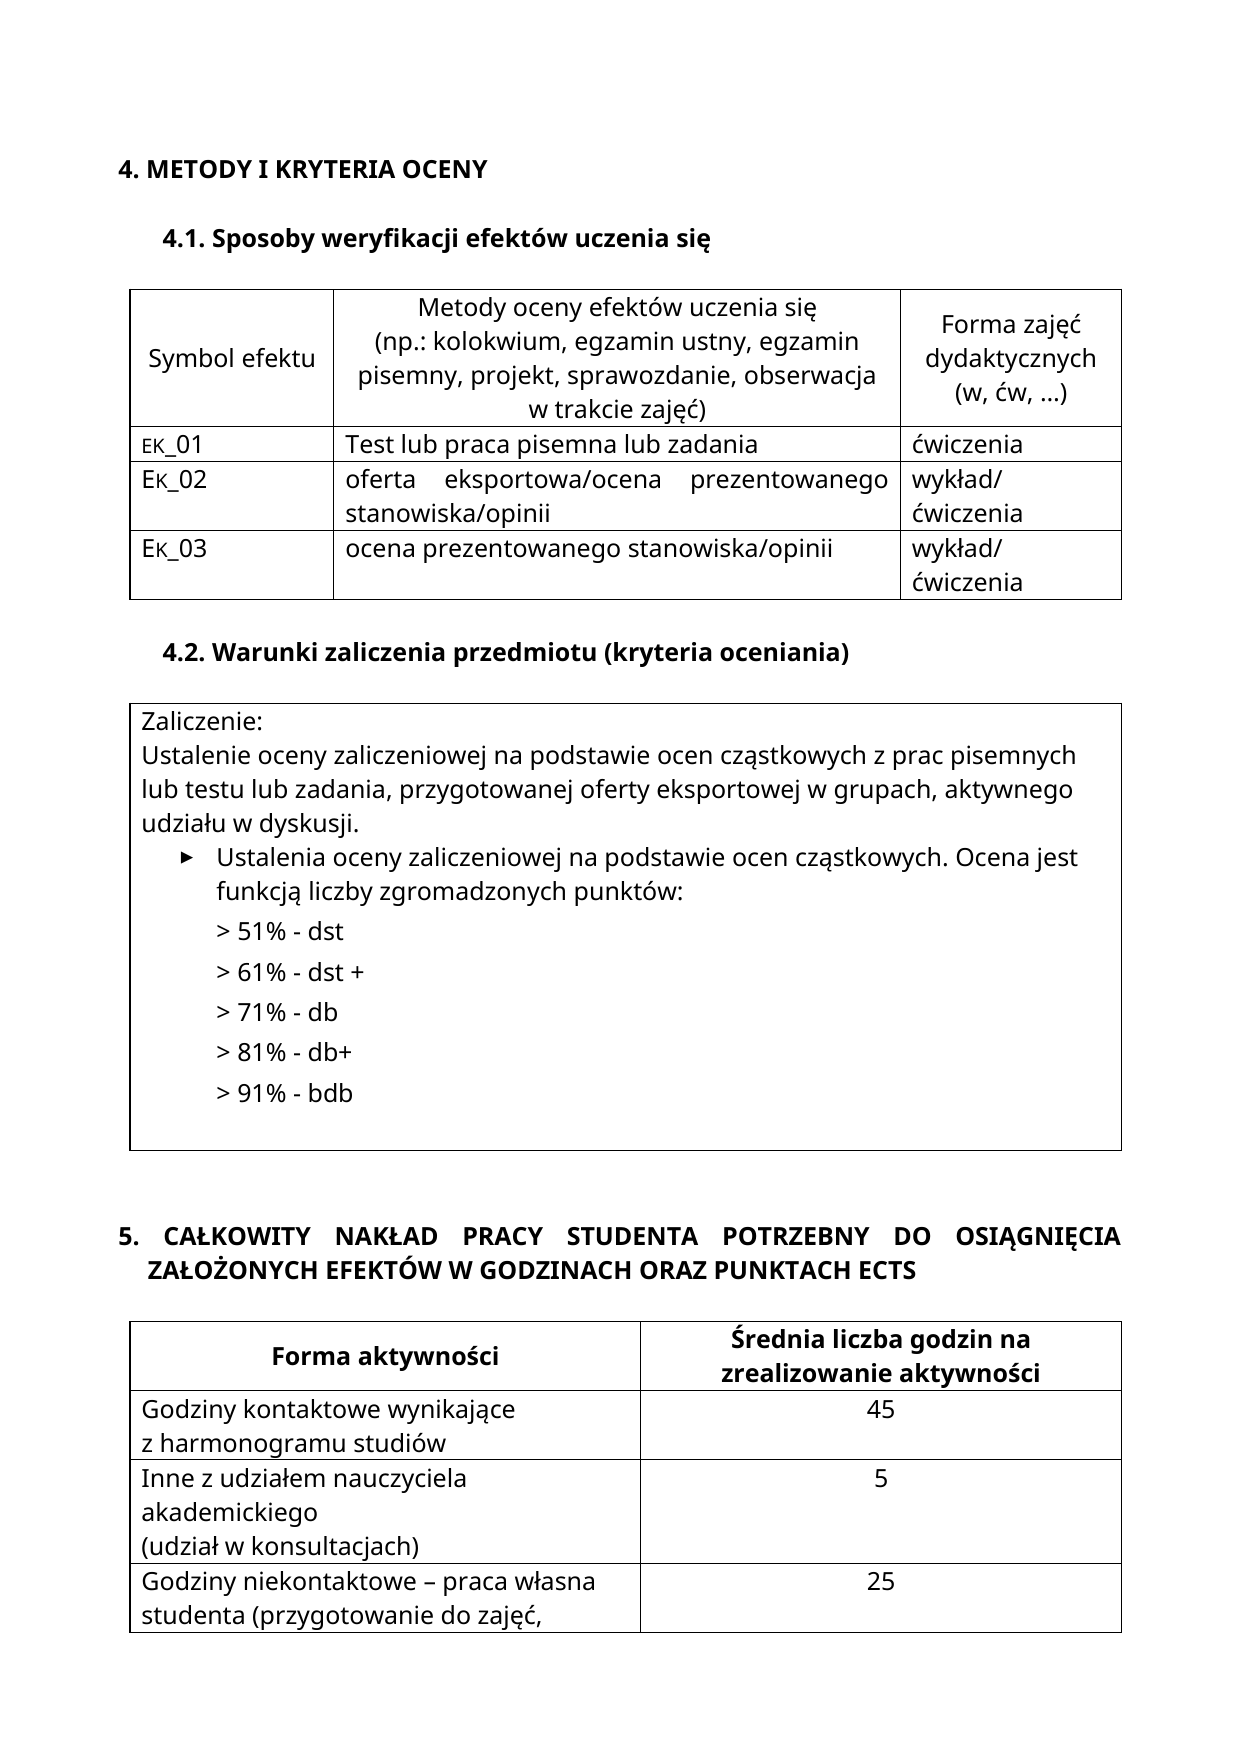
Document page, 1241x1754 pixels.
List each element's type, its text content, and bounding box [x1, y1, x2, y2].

table_cell Godziny kontaktowe wynikające z harmonogramu studiów [131, 1391, 640, 1459]
table_header Forma aktywności [131, 1322, 640, 1390]
table_header Średnia liczba godzin na zrealizowanie aktywności [641, 1322, 1121, 1390]
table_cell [131, 1564, 640, 1632]
table_header Metody oceny efektów uczenia się (np.: kolokwium, egzamin ustny, egzamin pisemny, projekt, sprawozdanie, obserwacja w trakcie zajęć) [334, 290, 900, 426]
table_cell 25 [641, 1564, 1121, 1632]
table_cell 5 [641, 1460, 1121, 1563]
table_header Forma zajęć dydaktycznych (w, ćw, …) [901, 290, 1121, 426]
table_cell ek_01 [131, 427, 333, 461]
table_cell Ek_03 [131, 531, 333, 599]
table_cell ocena prezentowanego stanowiska/opinii [334, 531, 900, 599]
table_cell 45 [641, 1391, 1121, 1459]
table_header Symbol efektu [131, 290, 333, 426]
text 4.1. Sposoby weryfikacji efektów uczenia się [162, 220, 1122, 254]
table_cell wykład/ćwiczenia [901, 531, 1121, 599]
text 4.2. Warunki zaliczenia przedmiotu (kryteria oceniania) [162, 634, 1122, 668]
table_header Zaliczenie: Ustalenie oceny zaliczeniowej na podstawie ocen cząstkowych z prac pisemnych lub testu lub zadania, przygotowanej oferty eksportowej w grupach, aktywnego udziału w dyskusji. Ustalenia oceny zaliczeniowej na podstawie ocen cząstkowych. Ocena jest funkcją liczby zgromadzonych punktów: > 51% - dst > 61% - dst + > 71% - db > 81% - db+ > 91% - bdb [131, 704, 1121, 1150]
table_cell ćwiczenia [901, 427, 1121, 461]
table_cell Inne z udziałem nauczyciela akademickiego (udział w konsultacjach) [131, 1460, 640, 1563]
table_cell oferta eksportowa/ocena prezentowanego stanowiska/opinii [334, 462, 900, 530]
table_cell wykład/ćwiczenia [901, 462, 1121, 530]
table_cell Test lub praca pisemna lub zadania [334, 427, 900, 461]
text 5. CAŁKOWITY NAKŁAD PRACY STUDENTA POTRZEBNY DO OSIĄGNIĘCIA ZAŁOŻONYCH EFEKTÓW W GODZINACH ORAZ PUNKTACH ECTS [118, 1219, 1122, 1287]
text 4. METODY I KRYTERIA OCENY [118, 152, 1122, 186]
table_cell Ek_02 [131, 462, 333, 530]
